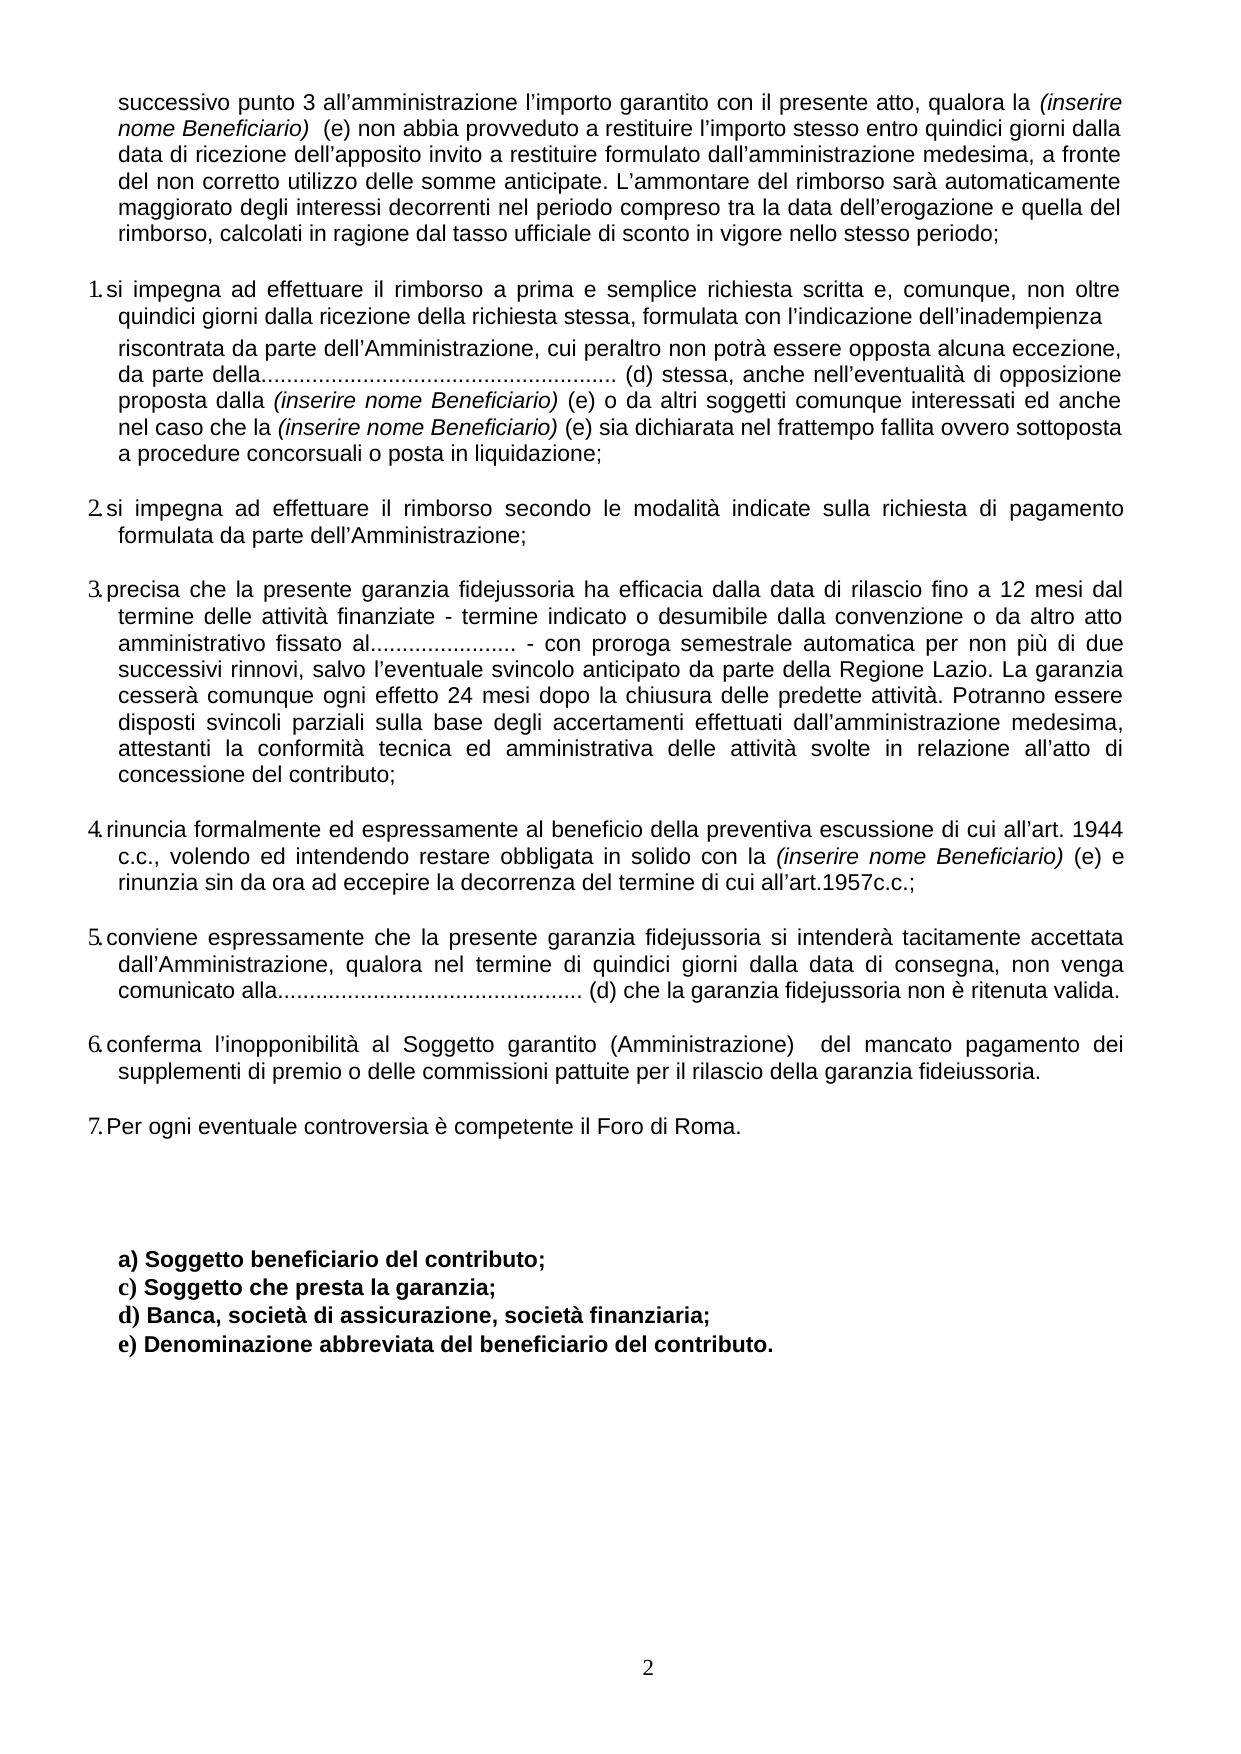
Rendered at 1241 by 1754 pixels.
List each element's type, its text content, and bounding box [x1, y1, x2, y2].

list Per ogni eventuale controversia è competente il Foro di Roma. [88, 1111, 1125, 1140]
list Soggetto che presta la garanzia; [118, 1272, 1190, 1301]
list Denominazione abbreviata del beneficiario del contributo. [118, 1329, 1190, 1358]
list si impegna ad effettuare il rimborso a prima e semplice richiesta scritta e, comunque, non oltre quindici giorni dalla ricezione della richiesta stessa, formulata con l’indicazione dell’inadempienza [88, 274, 1122, 329]
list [88, 89, 1122, 247]
list conviene espressamente che la presente garanzia fidejussoria si intenderà tacitamente accettata dall’Amministrazione, qualora nel termine di quindici giorni dalla data di consegna, non venga comunicato alla................................................ (d) che la garanzia fidejussoria non è ritenuta valida. [88, 922, 1125, 1003]
subtitle a) Soggetto beneficiario del contributo; [118, 1246, 1190, 1272]
list si impegna ad effettuare il rimborso secondo le modalità indicate sulla richiesta di pagamento formulata da parte dell’Amministrazione; [88, 493, 1125, 548]
text riscontrata da parte dell’Amministrazione, cui peraltro non potrà essere opposta alcuna eccezione, da parte della........................................................ (d) stessa, anche nell’eventualità di opposizione proposta dalla (inserire nome Beneficiario) (e) o da altri soggetti comunque interessati ed anche nel caso che la (inserire nome Beneficiario) (e) sia dichiarata nel frattempo fallita ovvero sottoposta a procedure concorsuali o posta in liquidazione; [118, 335, 1122, 467]
list precisa che la presente garanzia fidejussoria ha efficacia dalla data di rilascio fino a 12 mesi dal termine delle attività finanziate - termine indicato o desumibile dalla convenzione o da altro atto amministrativo fissato al....................... - con proroga semestrale automatica per non più di due successivi rinnovi, salvo l’eventuale svincolo anticipato da parte della Regione Lazio. La garanzia cesserà comunque ogni effetto 24 mesi dopo la chiusura delle predette attività. Potranno essere disposti svincoli parziali sulla base degli accertamenti effettuati dall’amministrazione medesima, attestanti la conformità tecnica ed amministrativa delle attività svolte in relazione all’atto di concessione del contributo; [88, 574, 1125, 788]
list Banca, società di assicurazione, società finanziaria; [118, 1301, 1190, 1329]
list rinuncia formalmente ed espressamente al beneficio della preventiva escussione di cui all’art. 1944 c.c., volendo ed intendendo restare obbligata in solido con la (inserire nome Beneficiario) (e) e rinunzia sin da ora ad eccepire la decorrenza del termine di cui all’art.1957c.c.; [88, 814, 1125, 895]
list conferma l’inopponibilità al Soggetto garantito (Amministrazione) del mancato pagamento dei supplementi di premio o delle commissioni pattuite per il rilascio della garanzia fideiussoria. [88, 1029, 1125, 1085]
